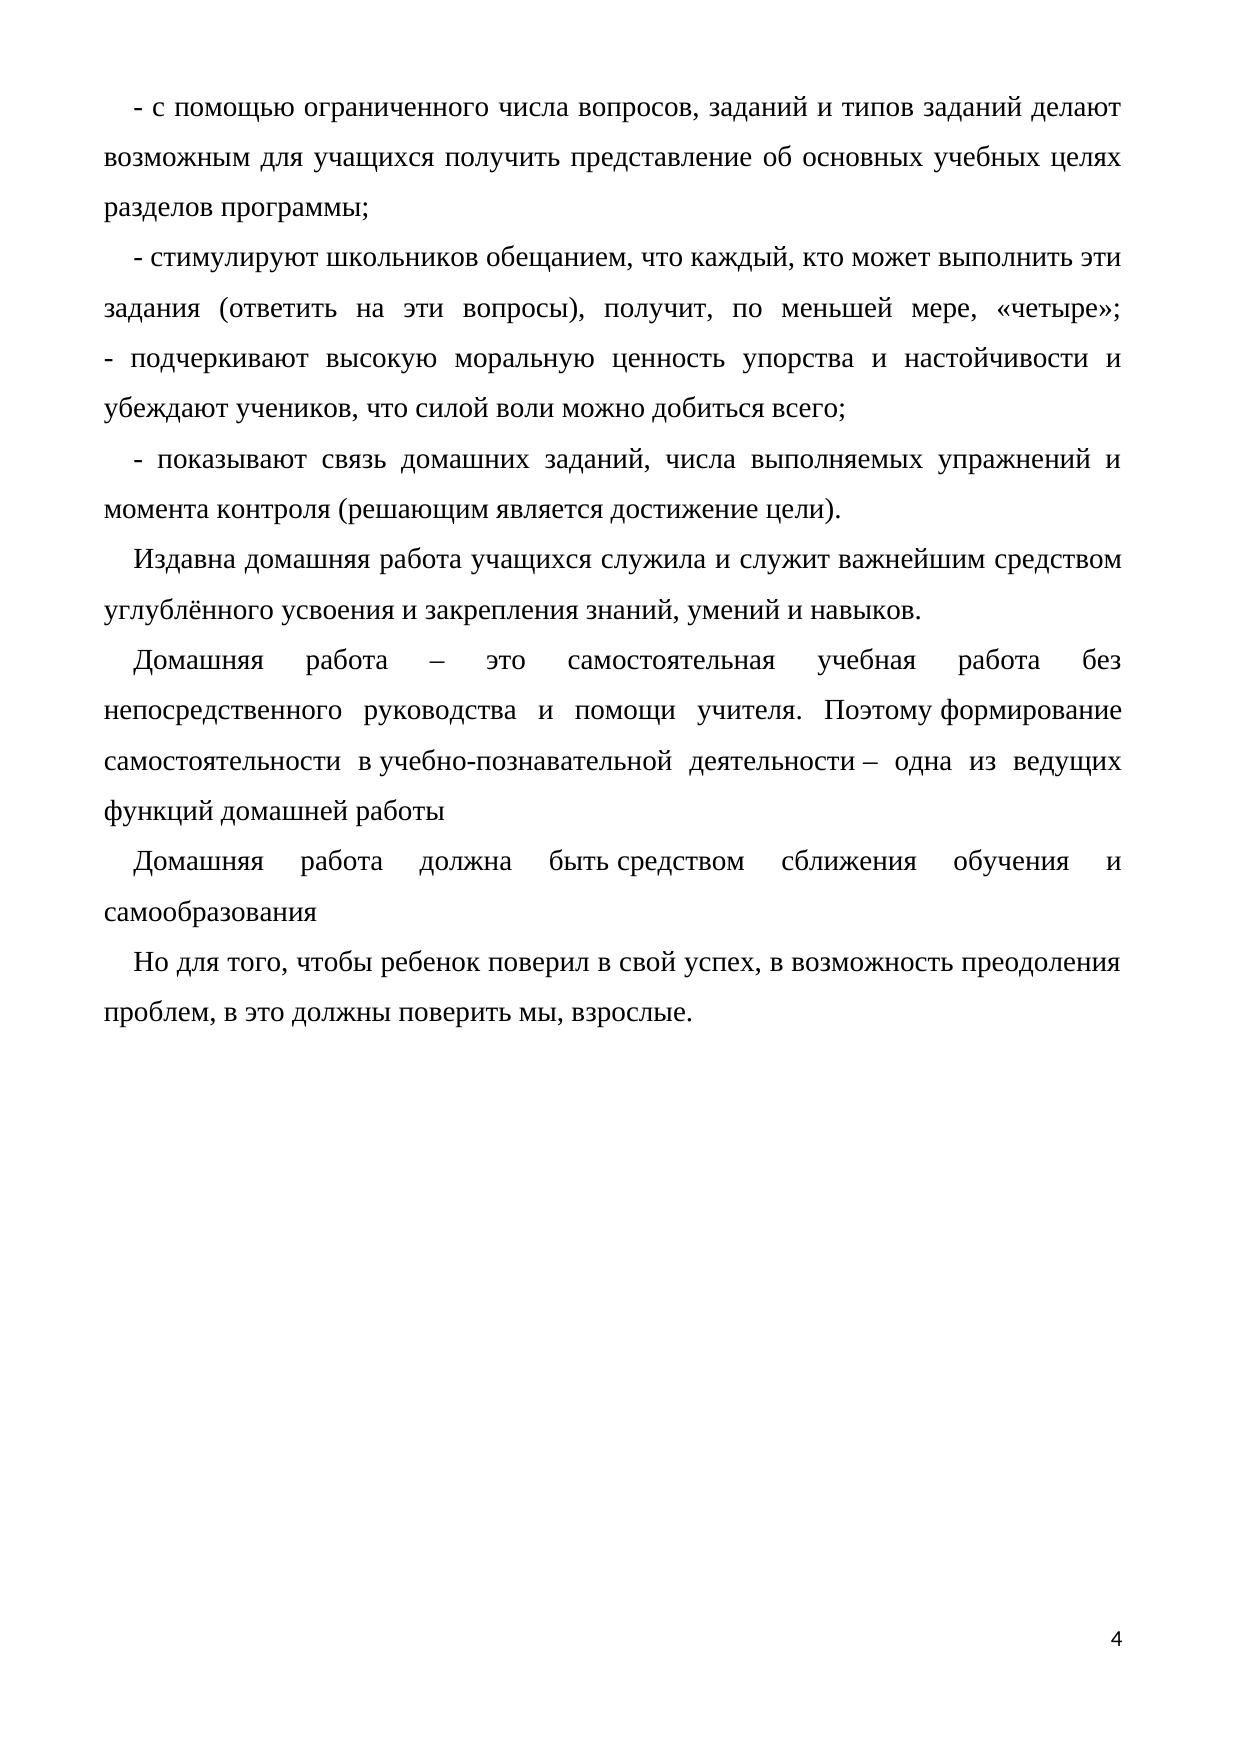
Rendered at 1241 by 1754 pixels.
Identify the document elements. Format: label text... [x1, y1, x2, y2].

text - стимулируют школьников обещанием, что каждый, кто может выполнить эти задания (ответить на эти вопросы), получит, по меньшей мере, «четыре»; - подчеркивают высокую моральную ценность упорства и настойчивости и убеждают учеников, что силой воли можно добиться всего; [103, 239, 1122, 424]
text Домашняя работа – это самостоятельная учебная работа без непосредственного руководства и помощи учителя. Поэтому формирование самостоятельности в учебно-познавательной деятельности – одна из ведущих функций домашней работы [103, 642, 1122, 827]
text Издавна домашняя работа учащихся служила и служит важнейшим средством углублённого усвоения и закрепления знаний, умений и навыков. [103, 541, 1122, 625]
text Но для того, чтобы ребенок поверил в свой успех, в возможность преодоления проблем, в это должны поверить мы, взрослые. [103, 944, 1122, 1028]
text Домашняя работа должна быть средством сближения обучения и самообразования [103, 843, 1122, 927]
text - показывают связь домашних заданий, числа выполняемых упражнений и момента контроля (решающим является достижение цели). [103, 441, 1122, 525]
text - с помощью ограниченного числа вопросов, заданий и типов заданий делают возможным для учащихся получить представление об основных учебных целях разделов программы; [103, 89, 1122, 223]
